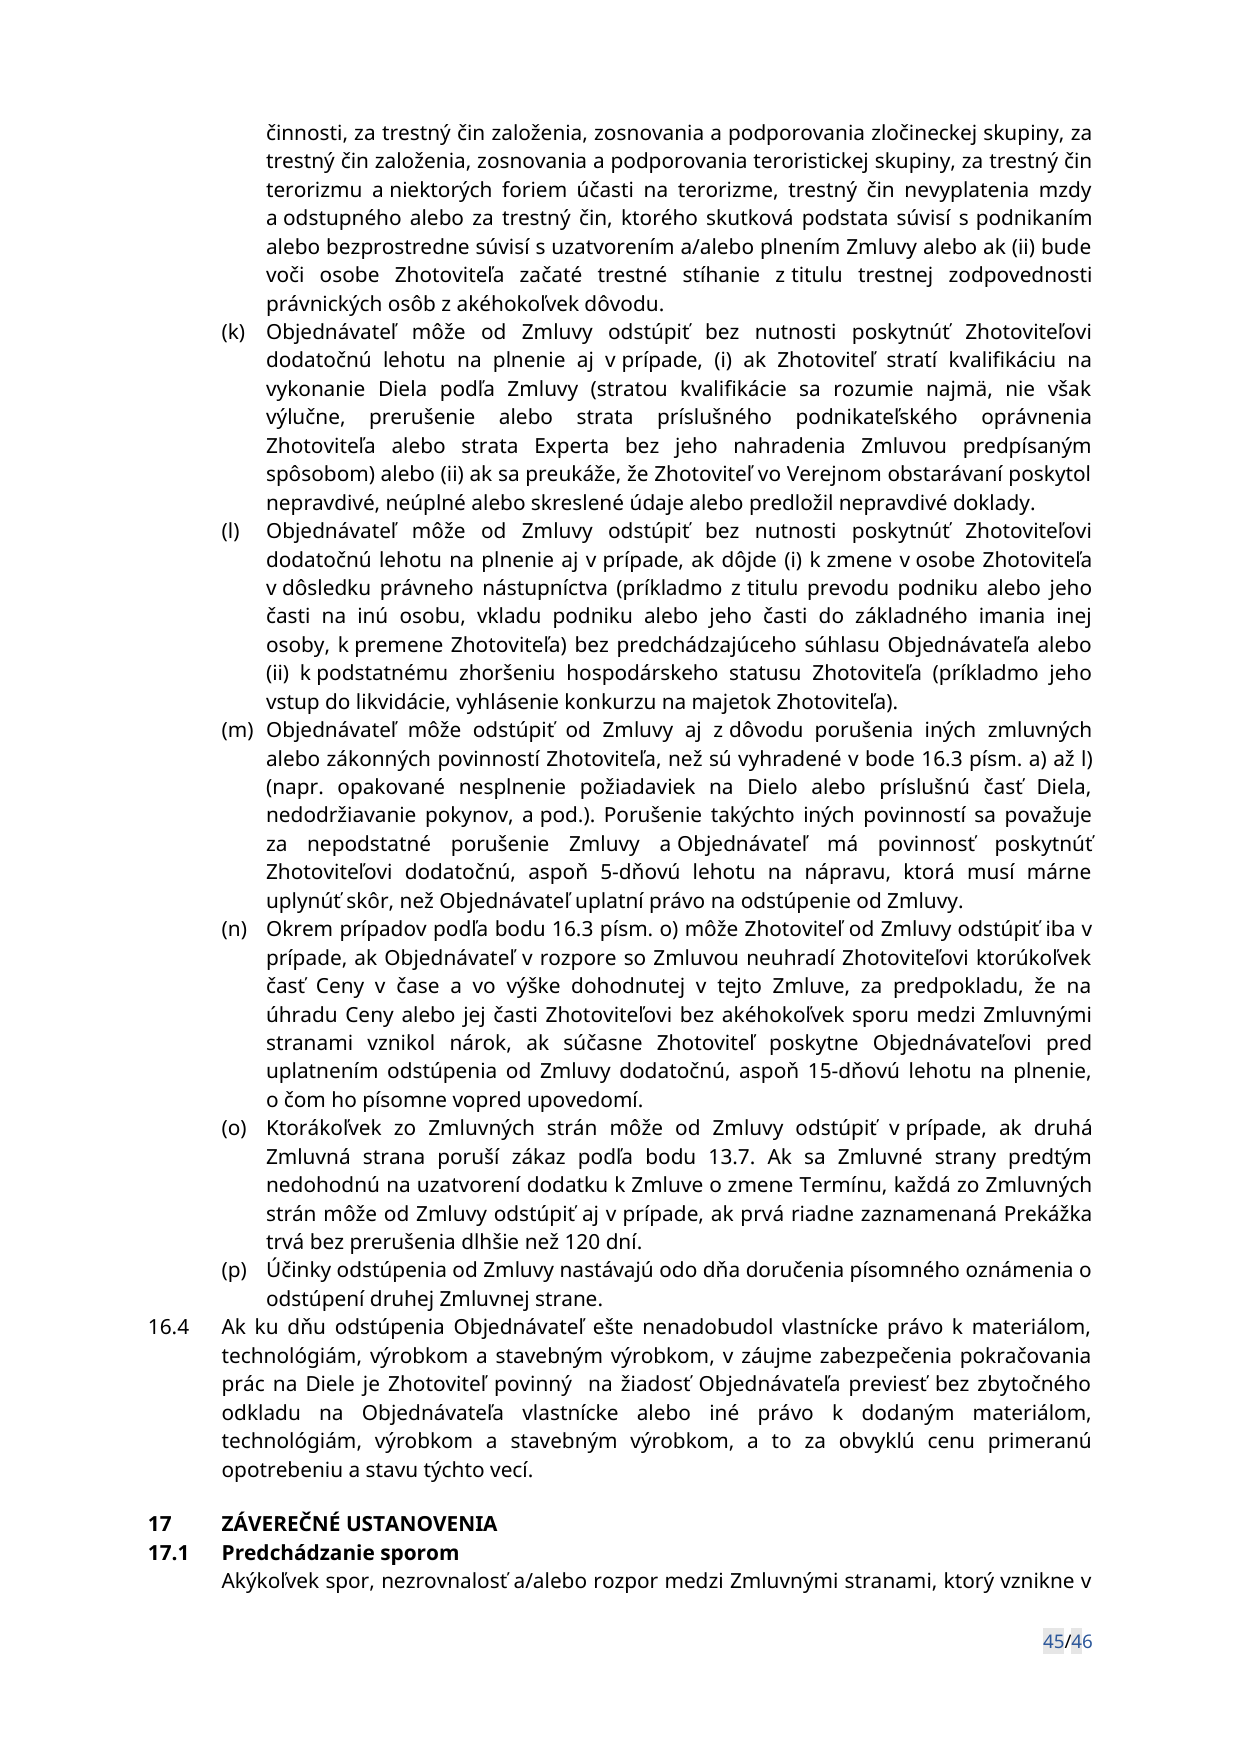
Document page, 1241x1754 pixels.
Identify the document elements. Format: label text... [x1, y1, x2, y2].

text (p) Účinky odstúpenia od Zmluvy nastávajú odo dňa doručenia písomného oznámenia o odstúpení druhej Zmluvnej strane. [221, 1256, 1093, 1312]
text (k) Objednávateľ môže od Zmluvy odstúpiť bez nutnosti poskytnúť Zhotoviteľovi dodatočnú lehotu na plnenie aj v prípade, (i) ak Zhotoviteľ stratí kvalifikáciu na vykonanie Diela podľa Zmluvy (stratou kvalifikácie sa rozumie najmä, nie však výlučne, prerušenie alebo strata príslušného podnikateľského oprávnenia Zhotoviteľa alebo strata Experta bez jeho nahradenia Zmluvou predpísaným spôsobom) alebo (ii) ak sa preukáže, že Zhotoviteľ vo Verejnom obstarávaní poskytol nepravdivé, neúplné alebo skreslené údaje alebo predložil nepravdivé doklady. [221, 317, 1093, 516]
text 16.4 Ak ku dňu odstúpenia Objednávateľ ešte nenadobudol vlastnícke právo k materiálom, technológiám, výrobkom a stavebným výrobkom, v záujme zabezpečenia pokračovania prác na Diele je Zhotoviteľ povinný na žiadosť Objednávateľa previesť bez zbytočného odkladu na Objednávateľa vlastnícke alebo iné právo k dodaným materiálom, technológiám, výrobkom a stavebným výrobkom, a to za obvyklú cenu primeranú opotrebeniu a stavu týchto vecí. [148, 1312, 1093, 1483]
text 17 Záverečné ustanovEnia [148, 1509, 1093, 1538]
text (n) Okrem prípadov podľa bodu 16.3 písm. o) môže Zhotoviteľ od Zmluvy odstúpiť iba v prípade, ak Objednávateľ v rozpore so Zmluvou neuhradí Zhotoviteľovi ktorúkoľvek časť Ceny v čase a vo výške dohodnutej v tejto Zmluve, za predpokladu, že na úhradu Ceny alebo jej časti Zhotoviteľovi bez akéhokoľvek sporu medzi Zmluvnými stranami vznikol nárok, ak súčasne Zhotoviteľ poskytne Objednávateľovi pred uplatnením odstúpenia od Zmluvy dodatočnú, aspoň 15-dňovú lehotu na plnenie, o čom ho písomne vopred upovedomí. [221, 914, 1093, 1113]
text 17.1 Predchádzanie sporom [148, 1538, 1093, 1566]
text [221, 1566, 1093, 1595]
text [221, 118, 1093, 317]
text (m) Objednávateľ môže odstúpiť od Zmluvy aj z dôvodu porušenia iných zmluvných alebo zákonných povinností Zhotoviteľa, než sú vyhradené v bode 16.3 písm. a) až l) (napr. opakované nesplnenie požiadaviek na Dielo alebo príslušnú časť Diela, nedodržiavanie pokynov, a pod.). Porušenie takýchto iných povinností sa považuje za nepodstatné porušenie Zmluvy a Objednávateľ má povinnosť poskytnúť Zhotoviteľovi dodatočnú, aspoň 5-dňovú lehotu na nápravu, ktorá musí márne uplynúť skôr, než Objednávateľ uplatní právo na odstúpenie od Zmluvy. [221, 715, 1093, 914]
text (o) Ktorákoľvek zo Zmluvných strán môže od Zmluvy odstúpiť v prípade, ak druhá Zmluvná strana poruší zákaz podľa bodu 13.7. Ak sa Zmluvné strany predtým nedohodnú na uzatvorení dodatku k Zmluve o zmene Termínu, každá zo Zmluvných strán môže od Zmluvy odstúpiť aj v prípade, ak prvá riadne zaznamenaná Prekážka trvá bez prerušenia dlhšie než 120 dní. [221, 1113, 1093, 1256]
text (l) Objednávateľ môže od Zmluvy odstúpiť bez nutnosti poskytnúť Zhotoviteľovi dodatočnú lehotu na plnenie aj v prípade, ak dôjde (i) k zmene v osobe Zhotoviteľa v dôsledku právneho nástupníctva (príkladmo z titulu prevodu podniku alebo jeho časti na inú osobu, vkladu podniku alebo jeho časti do základného imania inej osoby, k premene Zhotoviteľa) bez predchádzajúceho súhlasu Objednávateľa alebo (ii) k podstatnému zhoršeniu hospodárskeho statusu Zhotoviteľa (príkladmo jeho vstup do likvidácie, vyhlásenie konkurzu na majetok Zhotoviteľa). [221, 516, 1093, 715]
